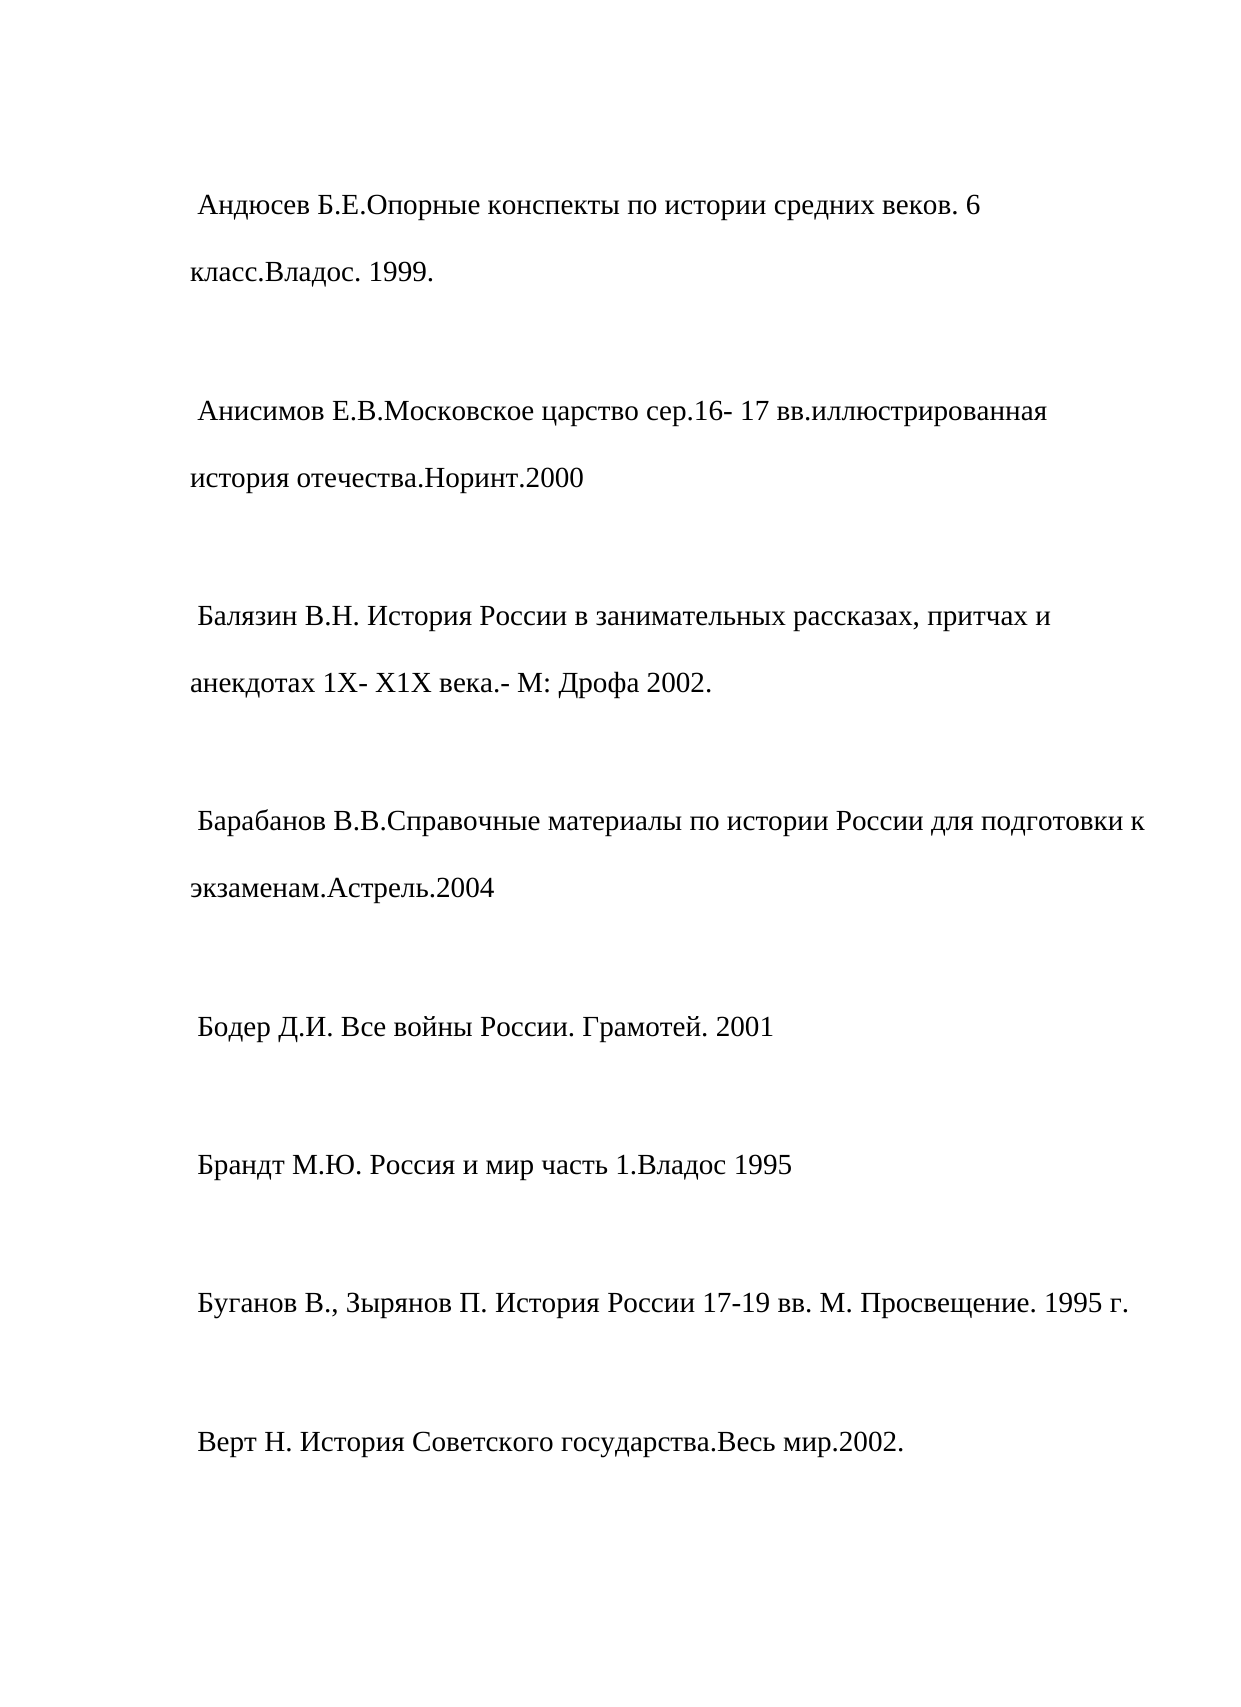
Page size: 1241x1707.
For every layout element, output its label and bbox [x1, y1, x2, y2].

text [190, 118, 1152, 1529]
